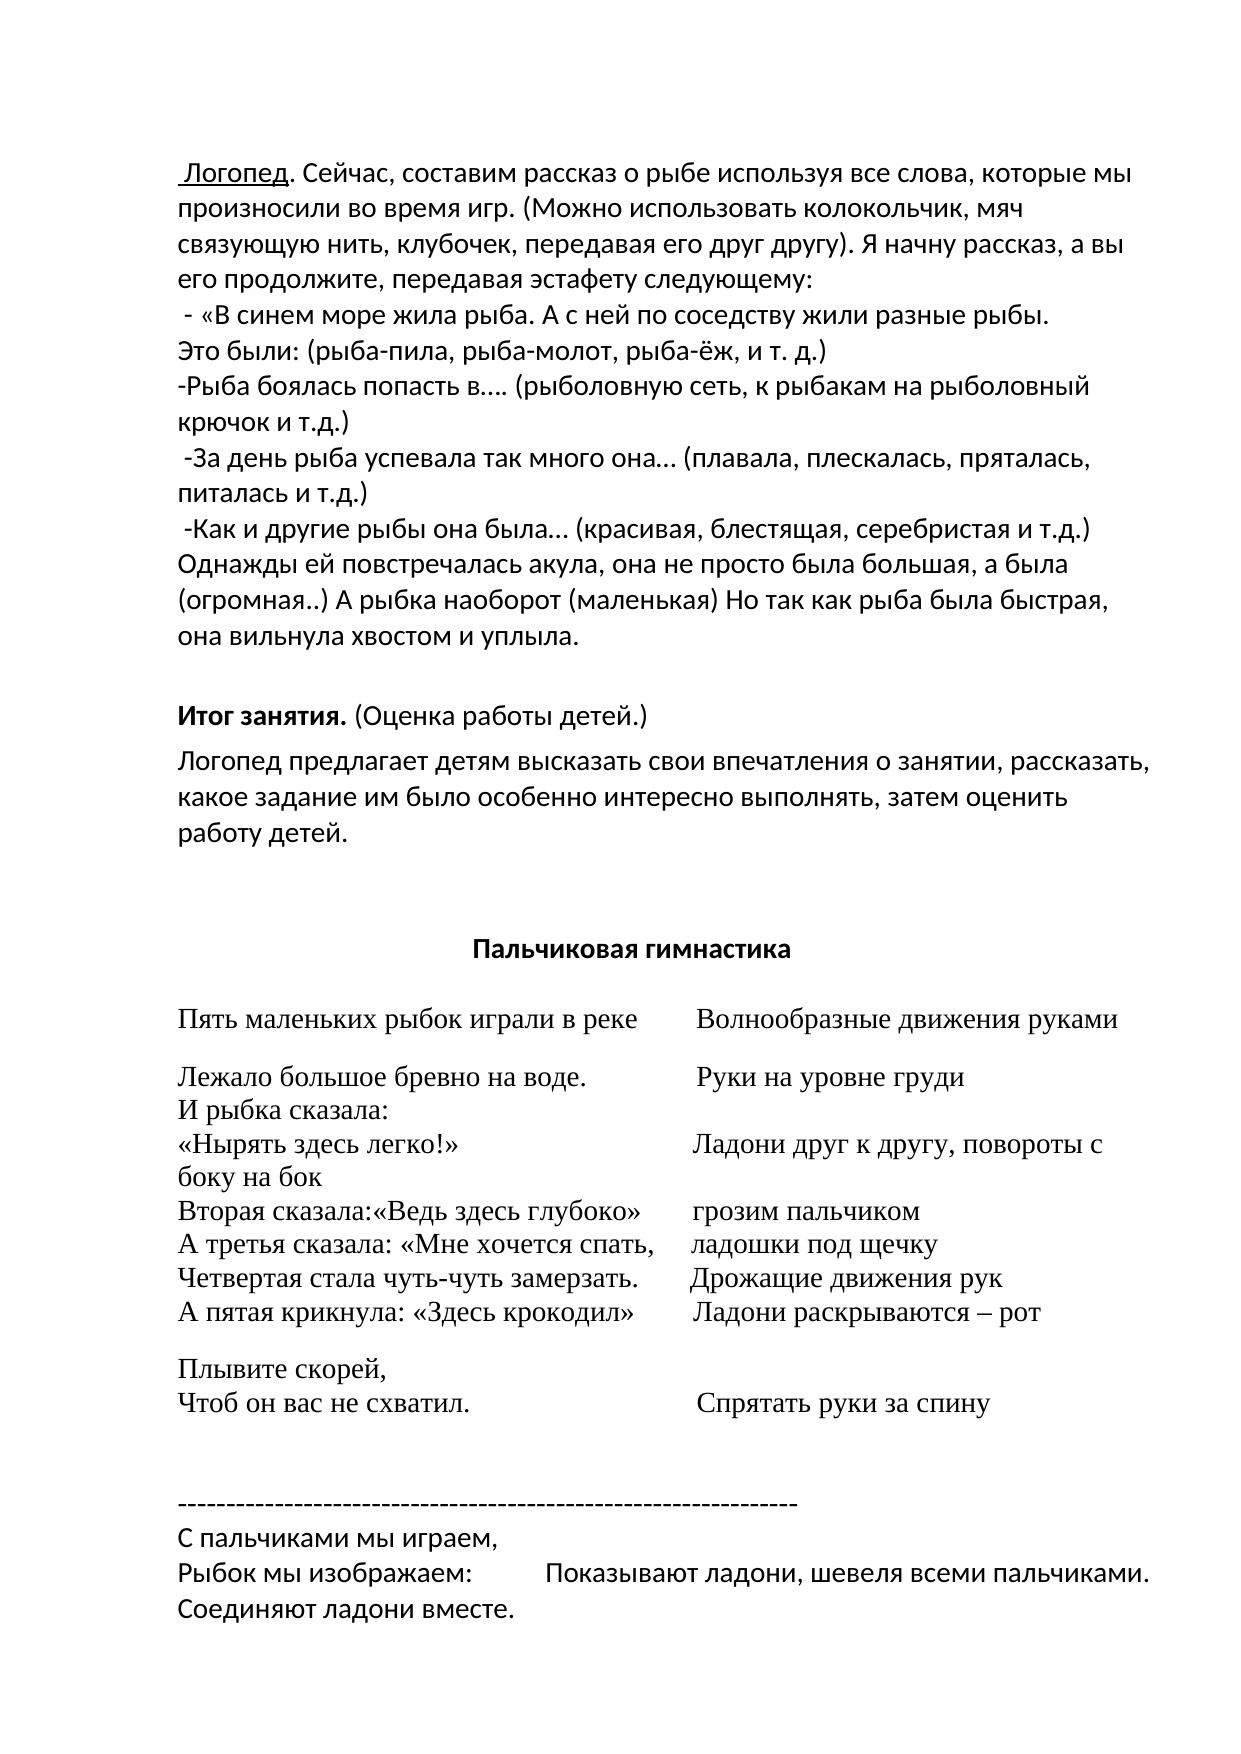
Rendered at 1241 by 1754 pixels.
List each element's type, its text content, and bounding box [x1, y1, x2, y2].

text -За день рыба успевала так много она… (плавала, плескалась, пряталась, питалась и т.д.) [177, 439, 1152, 510]
text Однажды ей повстречалась акула, она не просто была большая, а была (огромная..) А рыбка наоборот (маленькая) Но так как рыба была быстрая, она вильнула хвостом и уплыла. [177, 546, 1152, 652]
text А третья сказала: «Мне хочется спать, ладошки под щечку [177, 1227, 1152, 1260]
text Логопед. Сейчас, составим рассказ о рыбе используя все слова, которые мы произносили во время игр. (Можно использовать колокольчик, мяч связующую нить, клубочек, передавая его друг другу). Я начну рассказ, а вы его продолжите, передавая эстафету следующему: [177, 154, 1152, 296]
text Итог занятия. (Оценка работы детей.) [177, 697, 1152, 733]
text Чтоб он вас не схватил. Спрятать руки за спину [177, 1385, 1152, 1418]
text - «В синем море жила рыба. А с ней по соседству жили разные рыбы. [177, 296, 1152, 332]
text Пять маленьких рыбок играли в реке Волнообразные движения руками [177, 1001, 1152, 1035]
text И рыбка сказала: [177, 1092, 1152, 1126]
text С пальчиками мы играем, [177, 1519, 1152, 1554]
text Пальчиковая гимнастика [398, 930, 1152, 966]
text ---------------------------------------------------------------- [177, 1485, 1152, 1519]
text -Рыба боялась попасть в…. (рыболовную сеть, к рыбакам на рыболовный крючок и т.д.) [177, 367, 1152, 439]
text «Нырять здесь легко!» Ладони друг к другу, повороты с боку на бок [177, 1126, 1152, 1193]
text Вторая сказала:«Ведь здесь глубоко» грозим пальчиком [177, 1193, 1152, 1227]
text Лежало большое бревно на воде. Руки на уровне груди [177, 1059, 1152, 1092]
text Плывите скорей, [177, 1351, 1152, 1385]
text Четвертая стала чуть-чуть замерзать. Дрожащие движения рук [177, 1260, 1152, 1294]
text Рыбок мы изображаем: Показывают ладони, шевеля всеми пальчиками. Соединяют ладони вместе. [177, 1554, 1152, 1626]
text -Как и другие рыбы она была… (красивая, блестящая, серебристая и т.д.) [177, 510, 1152, 546]
text Логопед предлагает детям высказать свои впечатления о занятии, рассказать, какое задание им было особенно интересно выполнять, затем оценить работу детей. [177, 742, 1152, 849]
text А пятая крикнула: «Здесь крокодил» Ладони раскрываются – рот [177, 1294, 1152, 1327]
text Это были: (рыба-пила, рыба-молот, рыба-ёж, и т. д.) [177, 332, 1152, 367]
